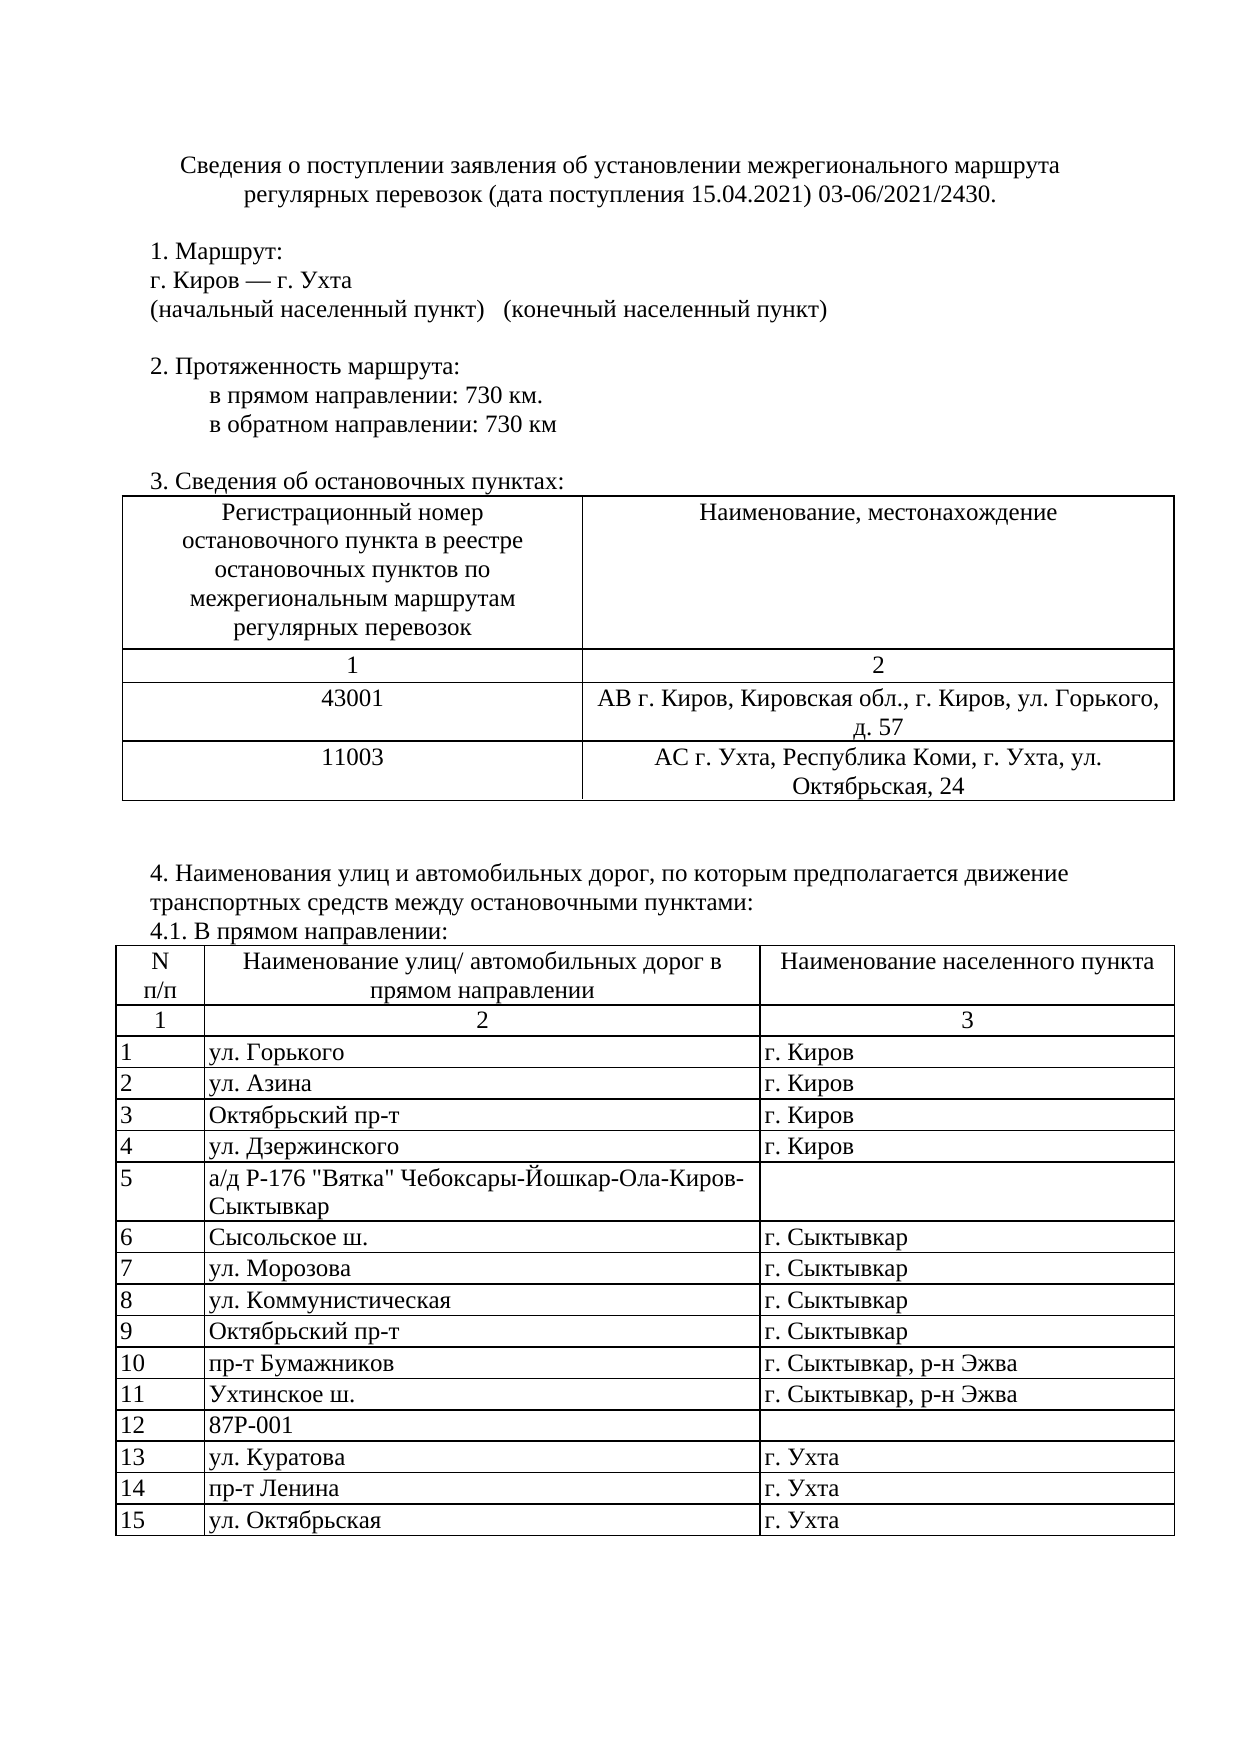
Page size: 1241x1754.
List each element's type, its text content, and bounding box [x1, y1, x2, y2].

table_cell Октябрьский пр-т [205, 1316, 759, 1346]
table_cell 2 [205, 1006, 759, 1035]
table_cell 7 [117, 1253, 204, 1283]
text в обратном направлении: 730 км [150, 409, 1090, 437]
table_cell г. Ухта [761, 1442, 1174, 1472]
table_cell 9 [117, 1316, 204, 1346]
table_header N п/п [117, 946, 204, 1004]
table_header Наименование, местонахождение [583, 497, 1173, 648]
table_cell 5 [117, 1163, 204, 1220]
table_cell 13 [117, 1442, 204, 1472]
table_cell 3 [117, 1100, 204, 1130]
table_cell ул. Горького [205, 1037, 759, 1067]
table_cell ул. Куратова [205, 1442, 759, 1472]
table_cell 4 [117, 1131, 204, 1161]
table_cell 87Р-001 [205, 1411, 759, 1440]
table_cell г. Киров [761, 1131, 1174, 1161]
text 1. Маршрут: [150, 236, 1090, 265]
table_cell 3 [761, 1006, 1174, 1035]
text Сведения о поступлении заявления об установлении межрегионального маршрута регулярных перевозок (дата поступления 15.04.2021) 03-06/2021/2430. [150, 150, 1090, 207]
table_header Наименование улиц/ автомобильных дорог в прямом направлении [205, 946, 759, 1004]
table_cell 6 [117, 1222, 204, 1252]
table_cell г. Ухта [761, 1505, 1174, 1535]
text (начальный населенный пункт) (конечный населенный пункт) [150, 294, 1090, 322]
table_cell [761, 1411, 1174, 1440]
table_cell пр-т Бумажников [205, 1348, 759, 1377]
text 4. Наименования улиц и автомобильных дорог, по которым предполагается движение транспортных средств между остановочными пунктами: [150, 858, 1090, 916]
table_cell АС г. Ухта, Республика Коми, г. Ухта, ул. Октябрьская, 24 [583, 742, 1173, 799]
table_cell г. Киров [761, 1037, 1174, 1067]
table_cell г. Ухта [761, 1473, 1174, 1503]
table_cell 11003 [123, 742, 582, 799]
table_cell ул. Морозова [205, 1253, 759, 1283]
table_cell ул. Октябрьская [205, 1505, 759, 1535]
text в прямом направлении: 730 км. [150, 380, 1090, 409]
table_cell г. Сыктывкар, р-н Эжва [761, 1379, 1174, 1409]
table_cell а/д Р-176 "Вятка" Чебоксары-Йошкар-Ола-Киров-Сыктывкар [205, 1163, 759, 1220]
text 4.1. В прямом направлении: [150, 916, 1090, 945]
table_cell 8 [117, 1285, 204, 1314]
table_cell [761, 1163, 1174, 1220]
table_cell г. Киров [761, 1100, 1174, 1130]
table_cell 1 [117, 1037, 204, 1067]
table_cell Ухтинское ш. [205, 1379, 759, 1409]
table_cell г. Киров [761, 1068, 1174, 1098]
table_cell 1 [123, 650, 582, 681]
table_cell г. Сыктывкар [761, 1253, 1174, 1283]
table_cell 11 [117, 1379, 204, 1409]
table_header Регистрационный номер остановочного пункта в реестре остановочных пунктов по межрегиональным маршрутам регулярных перевозок [123, 497, 582, 648]
table_cell Сысольское ш. [205, 1222, 759, 1252]
table_cell ул. Дзержинского [205, 1131, 759, 1161]
table_cell АВ г. Киров, Кировская обл., г. Киров, ул. Горького, д. 57 [583, 683, 1173, 740]
text г. Киров — г. Ухта [150, 265, 1090, 294]
table_cell г. Сыктывкар [761, 1222, 1174, 1252]
table_cell 10 [117, 1348, 204, 1377]
table_cell 1 [117, 1006, 204, 1035]
table_cell г. Сыктывкар [761, 1316, 1174, 1346]
table_cell Октябрьский пр-т [205, 1100, 759, 1130]
text 2. Протяженность маршрута: [150, 351, 1090, 380]
table_header Наименование населенного пункта [761, 946, 1174, 1004]
table_cell ул. Азина [205, 1068, 759, 1098]
table_cell 43001 [123, 683, 582, 740]
table_cell 2 [583, 650, 1173, 681]
table_cell ул. Коммунистическая [205, 1285, 759, 1314]
table_cell 12 [117, 1411, 204, 1440]
table_cell г. Сыктывкар, р-н Эжва [761, 1348, 1174, 1377]
table_cell 15 [117, 1505, 204, 1535]
table_cell г. Сыктывкар [761, 1285, 1174, 1314]
text 3. Сведения об остановочных пунктах: [150, 466, 1090, 495]
table_cell пр-т Ленина [205, 1473, 759, 1503]
table_cell 14 [117, 1473, 204, 1503]
table_cell 2 [117, 1068, 204, 1098]
